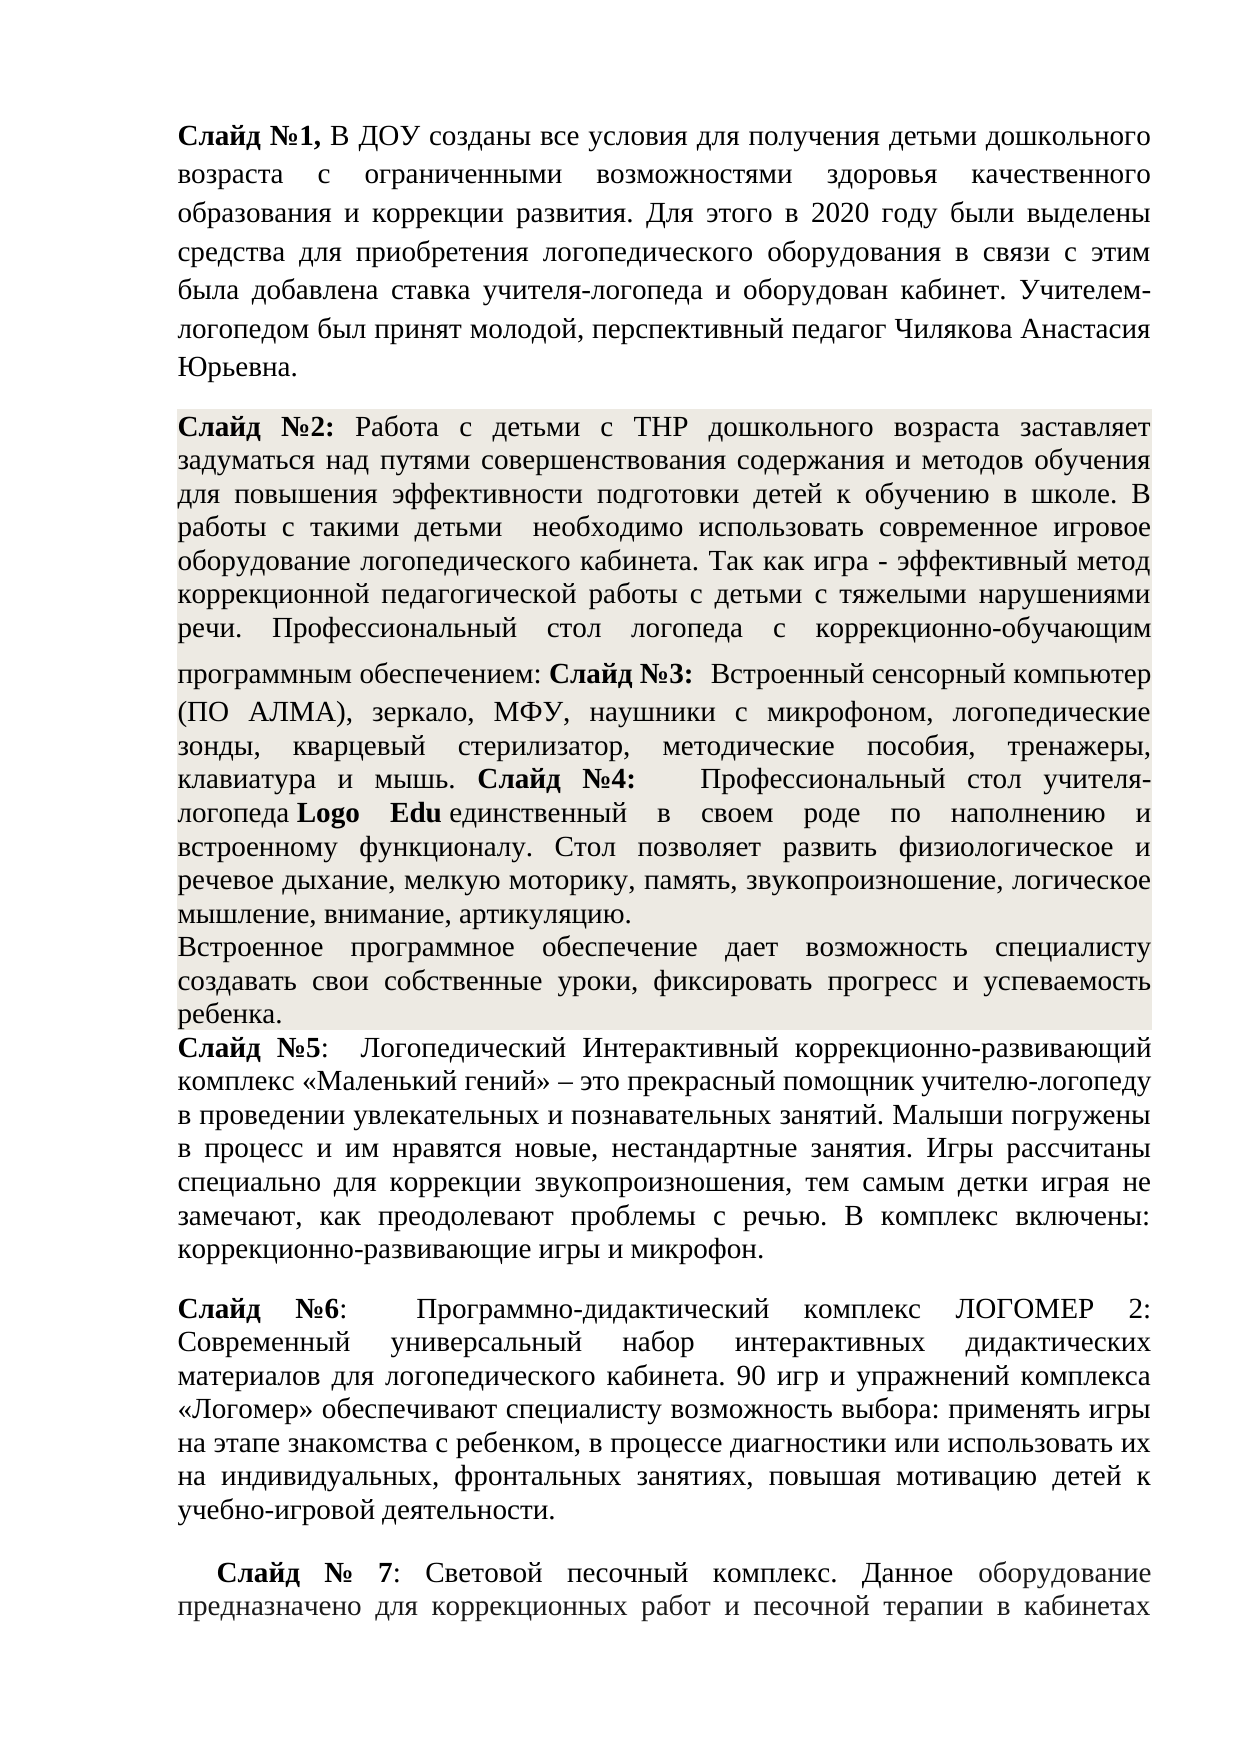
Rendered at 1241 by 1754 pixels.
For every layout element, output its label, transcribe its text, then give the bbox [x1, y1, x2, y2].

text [177, 1555, 1152, 1622]
text Слайд №2: Работа с детьми с ТНР дошкольного возраста заставляет задуматься над путями совершенствования содержания и методов обучения для повышения эффективности подготовки детей к обучению в школе. В работы с такими детьми необходимо использовать современное игровое оборудование логопедического кабинета. Так как игра - эффективный метод коррекционной педагогической работы с детьми с тяжелыми нарушениями речи. Профессиональный стол логопеда с коррекционно-обучающим программным обеспечением: Слайд №3: Встроенный сенсорный компьютер (ПО АЛМА), зеркало, МФУ, наушники с микрофоном, логопедические зонды, кварцевый стерилизатор, методические пособия, тренажеры, клавиатура и мышь. Слайд №4: Профессиональный стол учителя- логопеда Logo Edu единственный в своем роде по наполнению и встроенному функционалу. Стол позволяет развить физиологическое и речевое дыхание, мелкую моторику, память, звукопроизношение, логическое мышление, внимание, артикуляцию. [177, 409, 1152, 929]
text Слайд №5: Логопедический Интерактивный коррекционно-развивающий комплекс «Маленький гений» – это прекрасный помощник учителю-логопеду в проведении увлекательных и познавательных занятий. Малыши погружены в процесс и им нравятся новые, нестандартные занятия. Игры рассчитаны специально для коррекции звукопроизношения, тем самым детки играя не замечают, как преодолевают проблемы с речью. В комплекс включены: коррекционно-развивающие игры и микрофон. [177, 1030, 1152, 1265]
text Встроенное программное обеспечение дает возможность специалисту создавать свои собственные уроки, фиксировать прогресс и успеваемость ребенка. [177, 929, 1152, 1030]
text Слайд №6: Программно-дидактический комплекс ЛОГОМЕР 2: Современный универсальный набор интерактивных дидактических материалов для логопедического кабинета. 90 игр и упражнений комплекса «Логомер» обеспечивают специалисту возможность выбора: применять игры на этапе знакомства с ребенком, в процессе диагностики или использовать их на индивидуальных, фронтальных занятиях, повышая мотивацию детей к учебно-игровой деятельности. [177, 1291, 1152, 1526]
text Слайд №1, В ДОУ созданы все условия для получения детьми дошкольного возраста с ограниченными возможностями здоровья качественного образования и коррекции развития. Для этого в 2020 году были выделены средства для приобретения логопедического оборудования в связи с этим была добавлена ставка учителя-логопеда и оборудован кабинет. Учителем-логопедом был принят молодой, перспективный педагог Чилякова Анастасия Юрьевна. [177, 118, 1152, 383]
